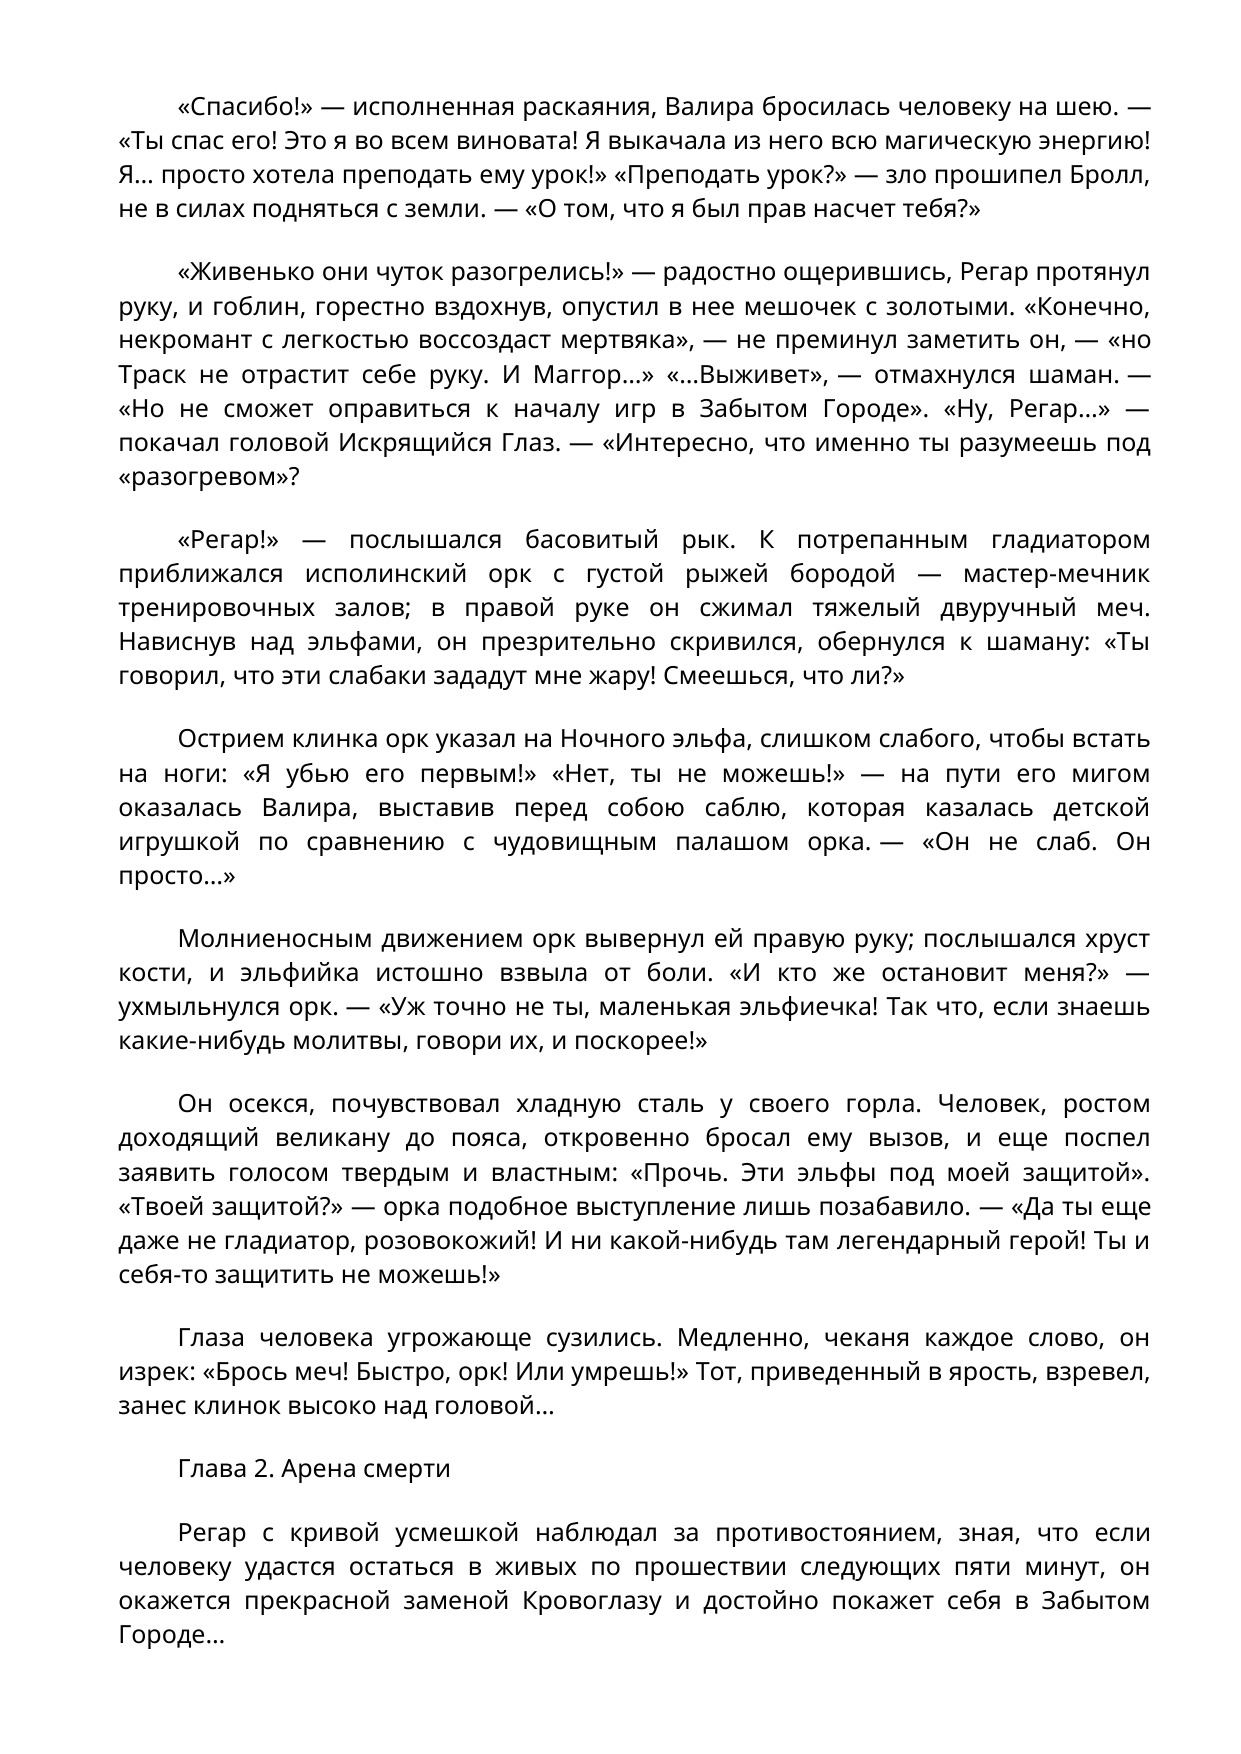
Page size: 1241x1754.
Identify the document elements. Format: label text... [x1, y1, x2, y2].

text Регар с кривой усмешкой наблюдал за противостоянием, зная, что если человеку удастся остаться в живых по прошествии следующих пяти минут, он окажется прекрасной заменой Кровоглазу и достойно покажет себя в Забытом Городе… [118, 1514, 1152, 1650]
text Он осекся, почувствовал хладную сталь у своего горла. Человек, ростом доходящий великану до пояса, откровенно бросал ему вызов, и еще поспел заявить голосом твердым и властным: «Прочь. Эти эльфы под моей защитой». «Твоей защитой?» — орка подобное выступление лишь позабавило. — «Да ты еще даже не гладиатор, розовокожий! И ни какой-нибудь там легендарный герой! Ты и себя-то защитить не можешь!» [118, 1086, 1152, 1290]
text Молниеносным движением орк вывернул ей правую руку; послышался хруст кости, и эльфийка истошно взвыла от боли. «И кто же остановит меня?» — ухмыльнулся орк. — «Уж точно не ты, маленькая эльфиечка! Так что, если знаешь какие-нибудь молитвы, говори их, и поскорее!» [118, 921, 1152, 1057]
text «Живенько они чуток разогрелись!» — радостно ощерившись, Регар протянул руку, и гоблин, горестно вздохнув, опустил в нее мешочек с золотыми. «Конечно, некромант с легкостью воссоздаст мертвяка», — не преминул заметить он, — «но Траск не отрастит себе руку. И Маггор…» «…Выживет», — отмахнулся шаман. — «Но не сможет оправиться к началу игр в Забытом Городе». «Ну, Регар…» — покачал головой Искрящийся Глаз. — «Интересно, что именно ты разумеешь под «разогревом»? [118, 254, 1152, 492]
text «Спасибо!» — исполненная раскаяния, Валира бросилась человеку на шею. — «Ты спас его! Это я во всем виновата! Я выкачала из него всю магическую энергию! Я… просто хотела преподать ему урок!» «Преподать урок?» — зло прошипел Бролл, не в силах подняться с земли. — «О том, что я был прав насчет тебя?» [118, 89, 1152, 225]
text Глава 2. Арена смерти [118, 1451, 1152, 1485]
text Глаза человека угрожающе сузились. Медленно, чеканя каждое слово, он изрек: «Брось меч! Быстро, орк! Или умрешь!» Тот, приведенный в ярость, взревел, занес клинок высоко над головой… [118, 1319, 1152, 1422]
text «Регар!» — послышался басовитый рык. К потрепанным гладиатором приближался исполинский орк с густой рыжей бородой — мастер-мечник тренировочных залов; в правой руке он сжимал тяжелый двуручный меч. Нависнув над эльфами, он презрительно скривился, обернулся к шаману: «Ты говорил, что эти слабаки зададут мне жару! Смеешься, что ли?» [118, 522, 1152, 692]
text Острием клинка орк указал на Ночного эльфа, слишком слабого, чтобы встать на ноги: «Я убью его первым!» «Нет, ты не можешь!» — на пути его мигом оказалась Валира, выставив перед собою саблю, которая казалась детской игрушкой по сравнению с чудовищным палашом орка. — «Он не слаб. Он просто…» [118, 721, 1152, 891]
